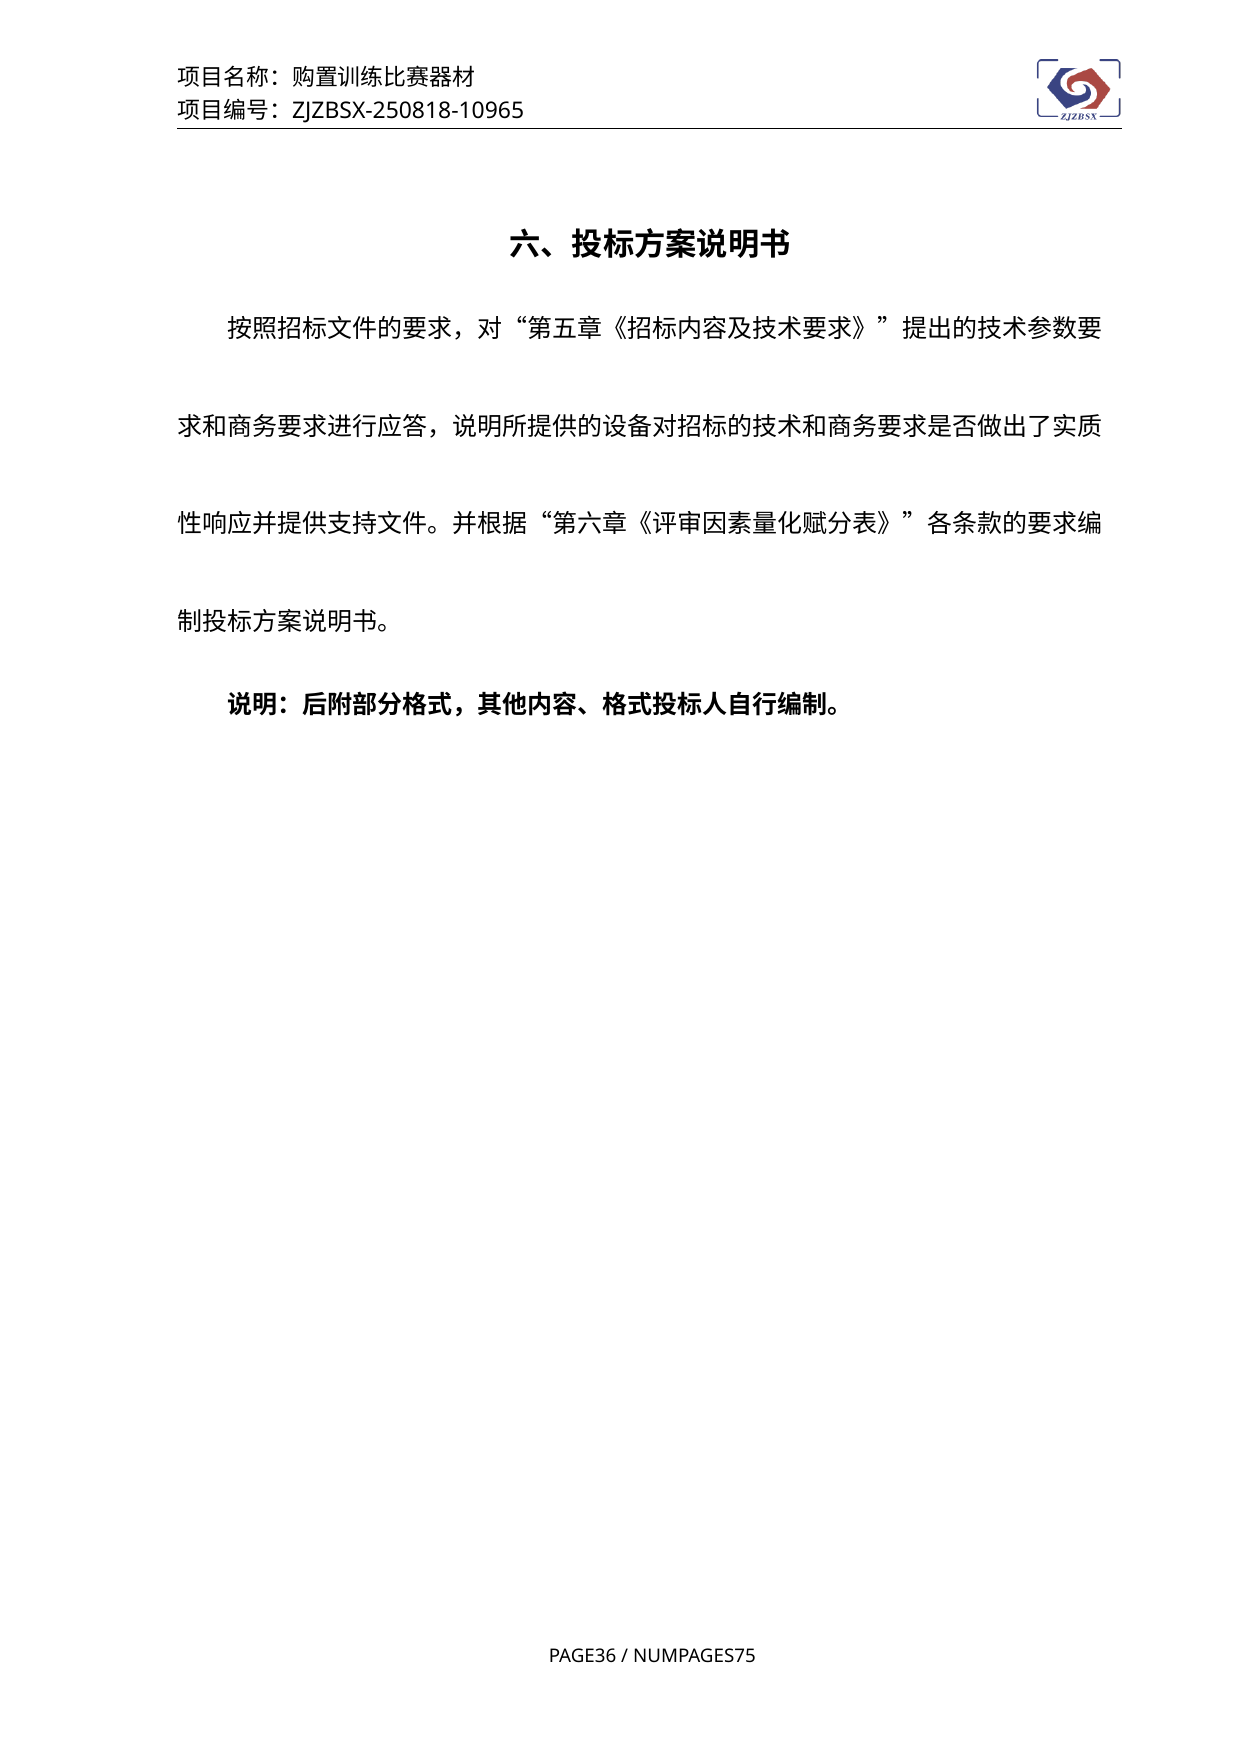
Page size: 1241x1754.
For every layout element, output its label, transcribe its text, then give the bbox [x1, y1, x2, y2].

text 说明：后附部分格式，其他内容、格式投标人自行编制。 [177, 670, 1122, 735]
picture [1034, 59, 1123, 121]
subtitle 六、投标方案说明书 [177, 209, 1122, 274]
text 按照招标文件的要求，对“第五章《招标内容及技术要求》”提出的技术参数要求和商务要求进行应答，说明所提供的设备对招标的技术和商务要求是否做出了实质性响应并提供支持文件。并根据“第六章《评审因素量化赋分表》”各条款的要求编制投标方案说明书。 [177, 294, 1122, 652]
